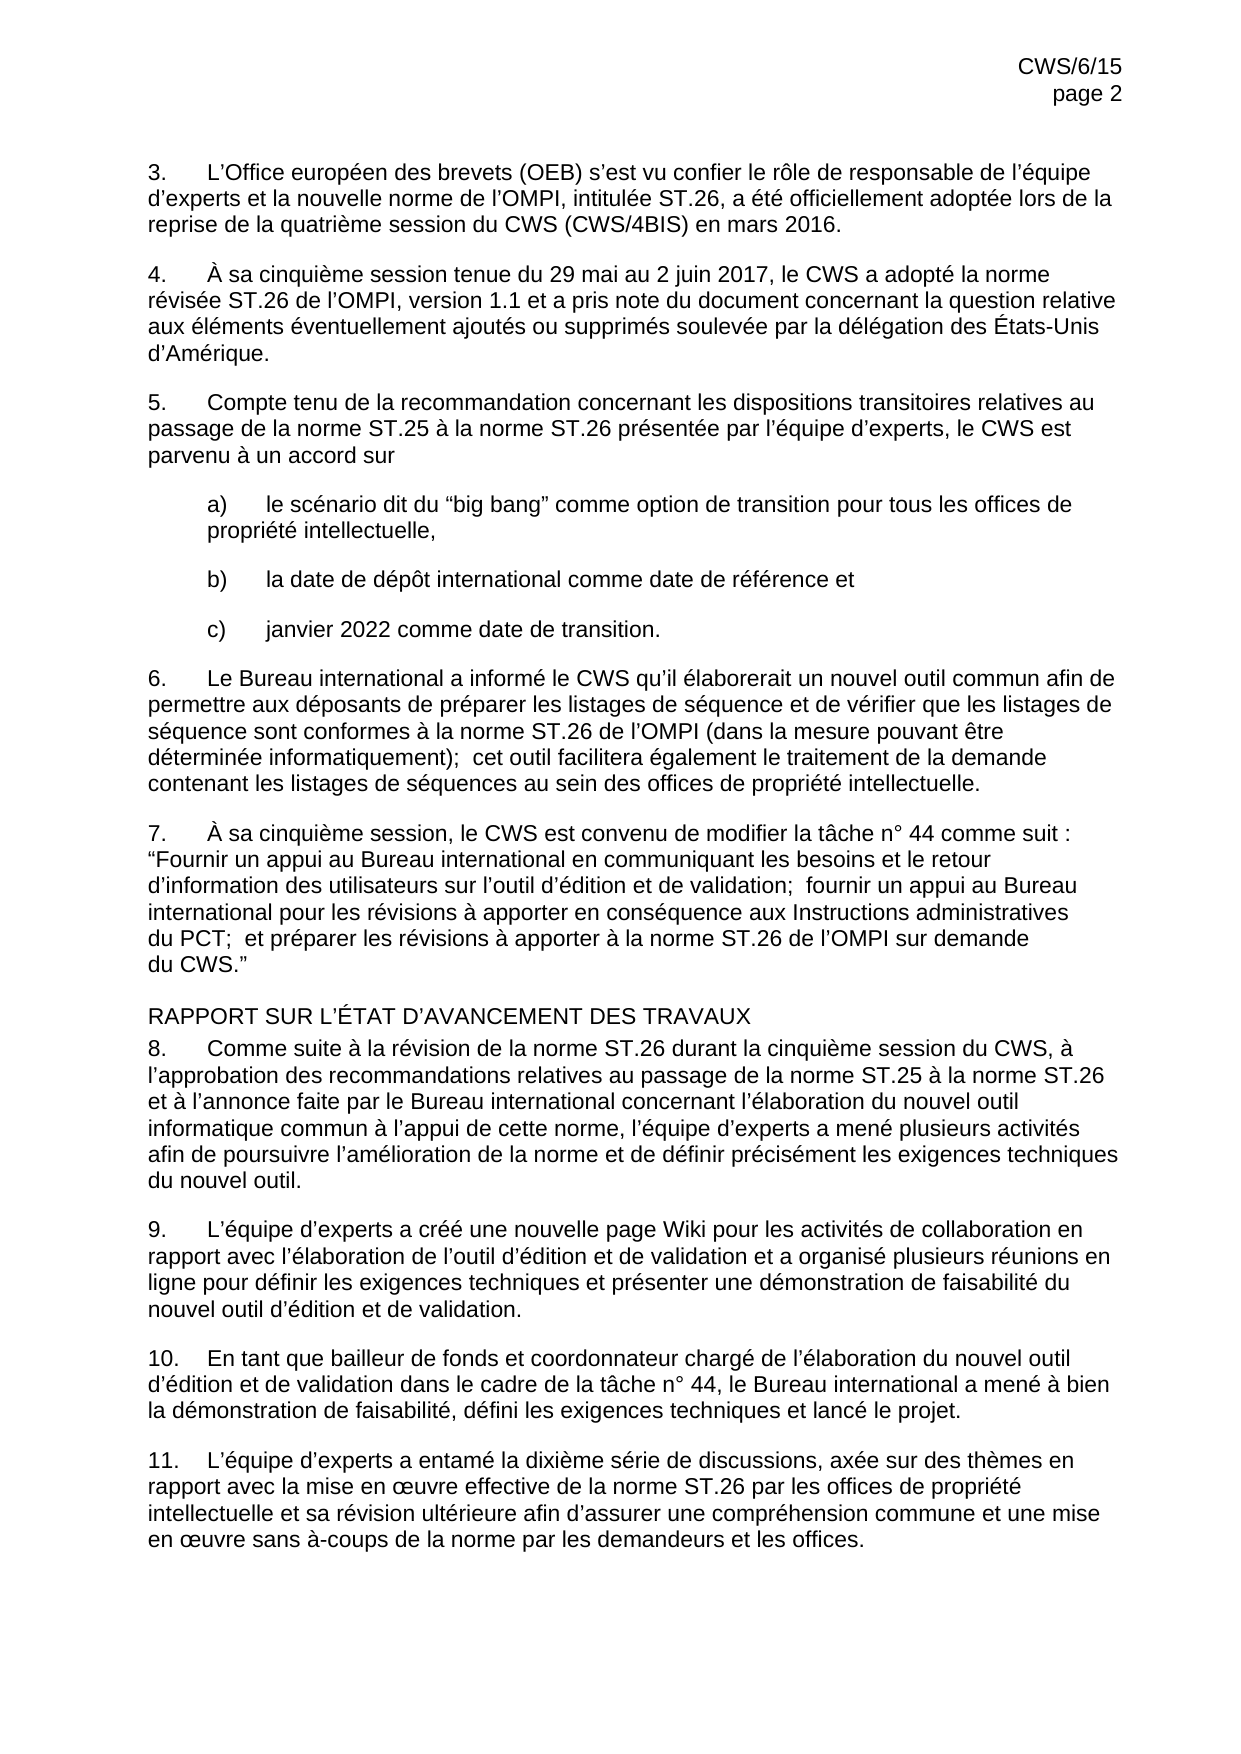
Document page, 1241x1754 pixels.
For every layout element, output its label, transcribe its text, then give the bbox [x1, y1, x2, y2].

text Comme suite à la révision de la norme ST.26 durant la cinquième session du CWS, à l’approbation des recommandations relatives au passage de la norme ST.25 à la norme ST.26 et à l’annonce faite par le Bureau international concernant l’élaboration du nouvel outil informatique commun à l’appui de cette norme, l’équipe d’experts a mené plusieurs activités afin de poursuivre l’amélioration de la norme et de définir précisément les exigences techniques du nouvel outil. [148, 1035, 1122, 1193]
list la date de dépôt international comme date de référence et [207, 566, 1122, 593]
text En tant que bailleur de fonds et coordonnateur chargé de l’élaboration du nouvel outil d’édition et de validation dans le cadre de la tâche n° 44, le Bureau international a mené à bien la démonstration de faisabilité, défini les exigences techniques et lancé le projet. [148, 1345, 1122, 1424]
text À sa cinquième session tenue du 29 mai au 2 juin 2017, le CWS a adopté la norme révisée ST.26 de l’OMPI, version 1.1 et a pris note du document concernant la question relative aux éléments éventuellement ajoutés ou supprimés soulevée par la délégation des États-Unis d’Amérique. [148, 261, 1122, 366]
text L’Office européen des brevets (OEB) s’est vu confier le rôle de responsable de l’équipe d’experts et la nouvelle norme de l’OMPI, intitulée ST.26, a été officiellement adoptée lors de la reprise de la quatrième session du CWS (CWS/4BIS) en mars 2016. [148, 158, 1122, 238]
text Compte tenu de la recommandation concernant les dispositions transitoires relatives au passage de la norme ST.25 à la norme ST.26 présentée par l’équipe d’experts, le CWS est parvenu à un accord sur [148, 389, 1122, 468]
list janvier 2022 comme date de transition. [207, 616, 1122, 642]
subtitle Rapport sur l’état d’avancement des travaux [148, 1003, 1122, 1029]
text L’équipe d’experts a créé une nouvelle page Wiki pour les activités de collaboration en rapport avec l’élaboration de l’outil d’édition et de validation et a organisé plusieurs réunions en ligne pour définir les exigences techniques et présenter une démonstration de faisabilité du nouvel outil d’édition et de validation. [148, 1216, 1122, 1322]
list le scénario dit du “big bang” comme option de transition pour tous les offices de propriété intellectuelle, [207, 491, 1122, 543]
text Le Bureau international a informé le CWS qu’il élaborerait un nouvel outil commun afin de permettre aux déposants de préparer les listages de séquence et de vérifier que les listages de séquence sont conformes à la norme ST.26 de l’OMPI (dans la mesure pouvant être déterminée informatiquement); cet outil facilitera également le traitement de la demande contenant les listages de séquences au sein des offices de propriété intellectuelle. [148, 665, 1122, 797]
text À sa cinquième session, le CWS est convenu de modifier la tâche n° 44 comme suit : “Fournir un appui au Bureau international en communiquant les besoins et le retour d’information des utilisateurs sur l’outil d’édition et de validation; fournir un appui au Bureau international pour les révisions à apporter en conséquence aux Instructions administratives du PCT; et préparer les révisions à apporter à la norme ST.26 de l’OMPI sur demande du CWS.” [148, 820, 1122, 978]
text L’équipe d’experts a entamé la dixième série de discussions, axée sur des thèmes en rapport avec la mise en œuvre effective de la norme ST.26 par les offices de propriété intellectuelle et sa révision ultérieure afin d’assurer une compréhension commune et une mise en œuvre sans à-coups de la norme par les demandeurs et les offices. [148, 1447, 1122, 1552]
